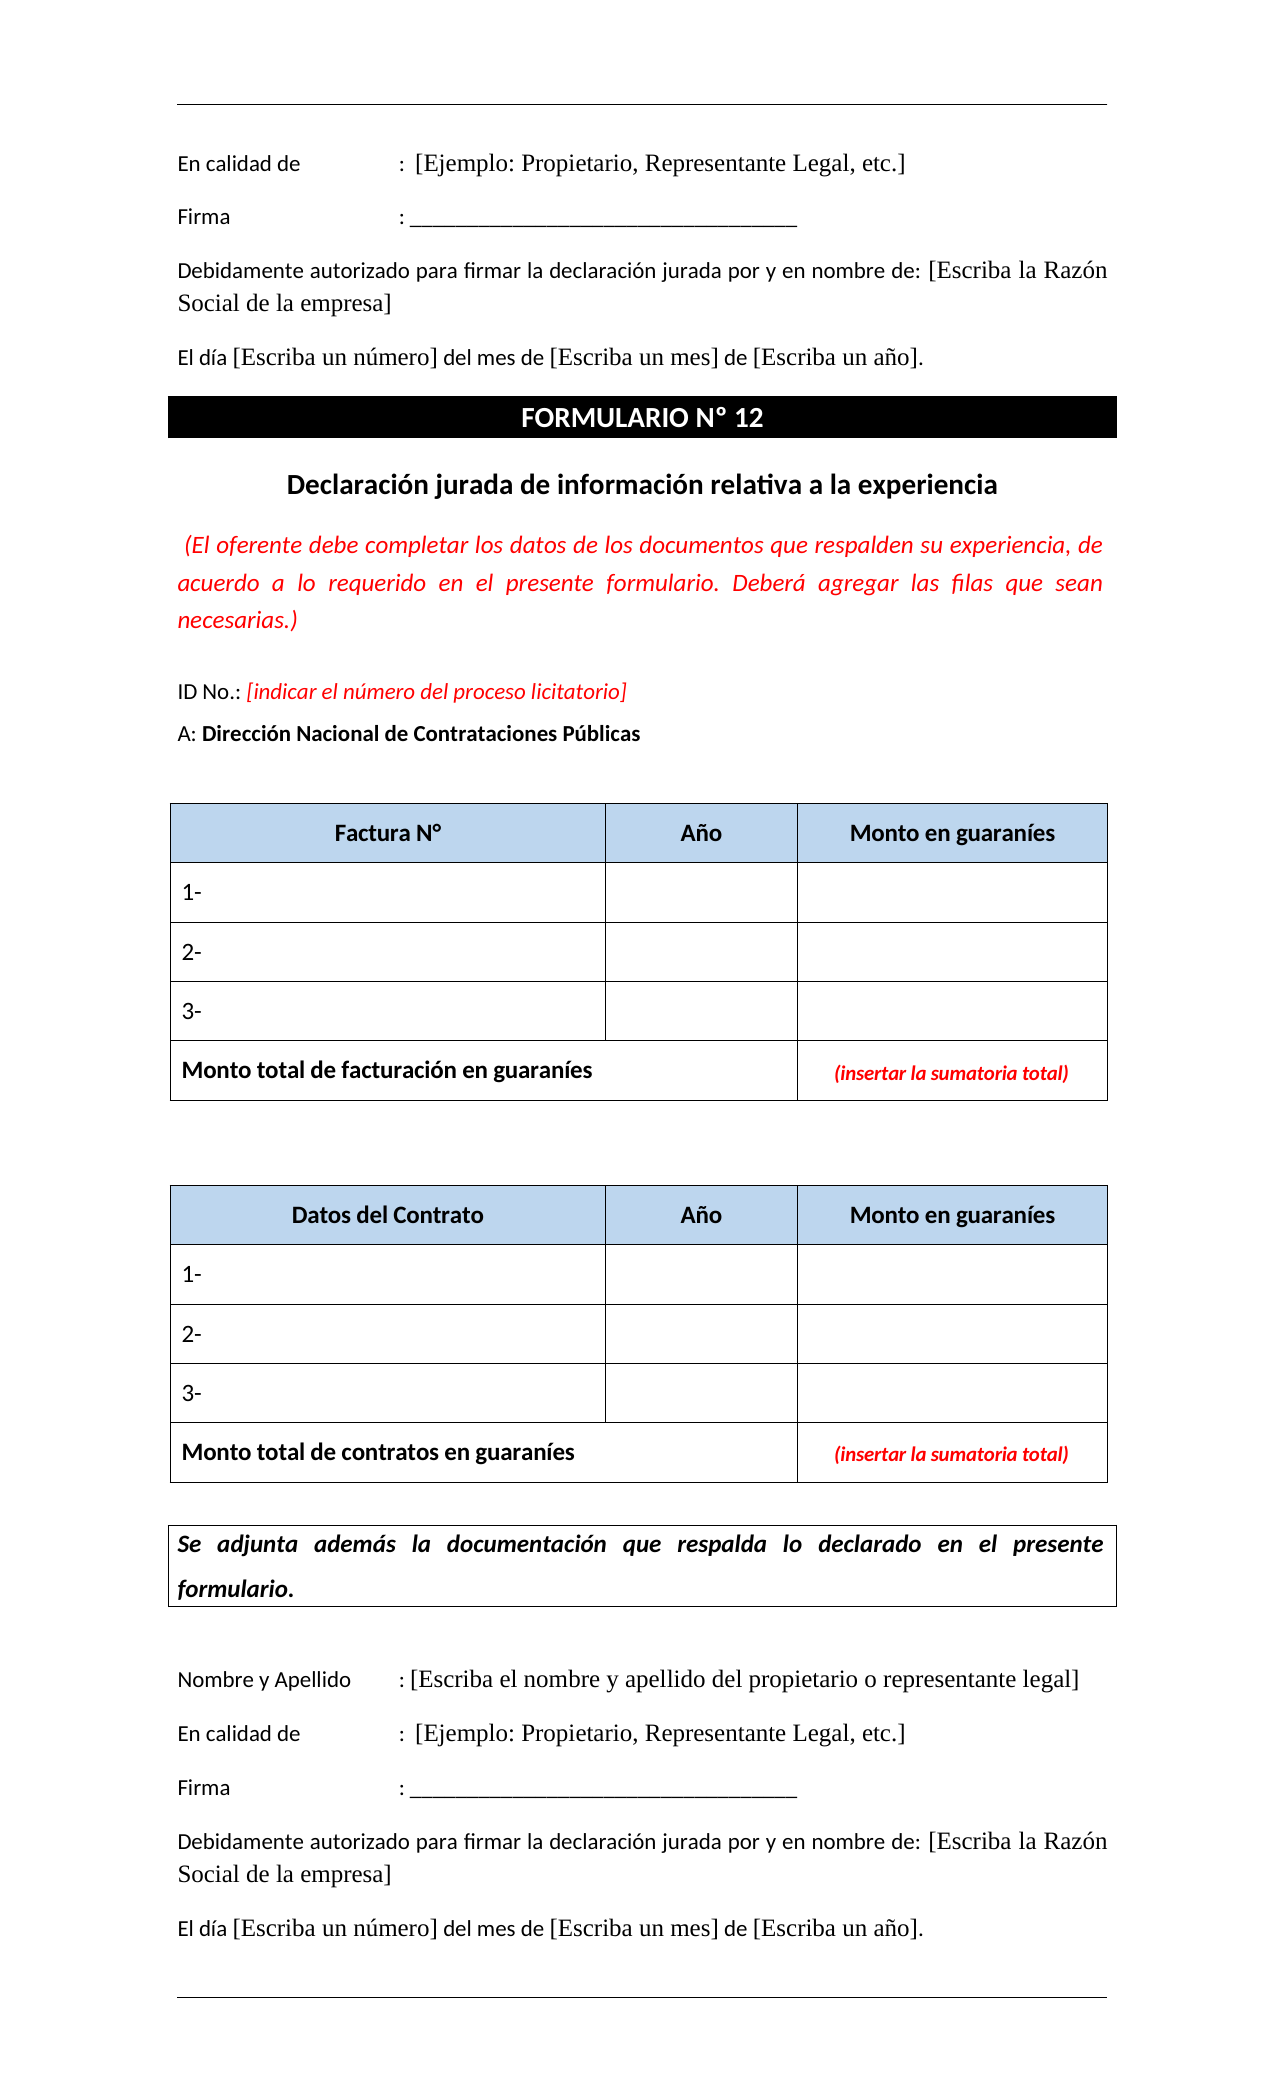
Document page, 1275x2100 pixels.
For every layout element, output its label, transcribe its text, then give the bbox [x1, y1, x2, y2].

text Firma : __________________________________ [177, 202, 1107, 230]
text Declaración jurada de información relativa a la experiencia [177, 464, 1107, 502]
table_header Año [606, 804, 797, 862]
text ID No.: [indicar el número del proceso licitatorio] [177, 677, 1107, 705]
text FORMULARIO Nº 12 [169, 397, 1116, 437]
table_cell [606, 923, 797, 981]
text Debidamente autorizado para firmar la declaración jurada por y en nombre de: [177, 255, 1107, 317]
table_cell [606, 1305, 797, 1363]
table_cell [606, 1245, 797, 1303]
table_cell 1- [171, 863, 605, 922]
table_cell [606, 863, 797, 922]
table_header Año [606, 1186, 797, 1244]
text El día del mes de de . [177, 342, 1107, 371]
table_header Datos del Contrato [171, 1186, 605, 1244]
table_cell 3- [171, 982, 605, 1040]
table_cell [798, 982, 1107, 1040]
text En calidad de : [177, 148, 1107, 177]
table_cell [798, 1364, 1107, 1422]
table_cell 3- [171, 1364, 605, 1422]
table_cell 2- [171, 1305, 605, 1363]
table_header Factura N° [171, 804, 605, 862]
text Nombre y Apellido : [177, 1664, 1107, 1693]
table_cell 1- [171, 1245, 605, 1303]
table_cell (insertar la sumatoria total) [798, 1041, 1107, 1100]
text En calidad de : [177, 1718, 1107, 1748]
table_cell [606, 1364, 797, 1422]
text A: Dirección Nacional de Contrataciones Públicas [177, 719, 1107, 747]
table_cell [798, 863, 1107, 922]
table_header Monto en guaraníes [798, 804, 1107, 862]
table_cell Monto total de facturación en guaraníes [171, 1041, 797, 1100]
table_cell [606, 982, 797, 1040]
table_cell (insertar la sumatoria total) [798, 1423, 1107, 1482]
table_header Monto en guaraníes [798, 1186, 1107, 1244]
table_cell 2- [171, 923, 605, 981]
list Se adjunta además la documentación que respalda lo declarado en el presente formulario. [169, 1526, 1116, 1606]
table_cell [798, 923, 1107, 981]
table_cell [798, 1245, 1107, 1303]
text El día del mes de de . [177, 1913, 1107, 1942]
text Debidamente autorizado para firmar la declaración jurada por y en nombre de: [177, 1826, 1107, 1888]
table_cell Monto total de contratos en guaraníes [171, 1423, 797, 1482]
table_cell [798, 1305, 1107, 1363]
text Firma : __________________________________ [177, 1773, 1107, 1801]
text (El oferente debe completar los datos de los documentos que respalden su experiencia, de acuerdo a lo requerido en el presente formulario. Deberá agregar las filas que sean necesarias.) [177, 522, 1107, 635]
